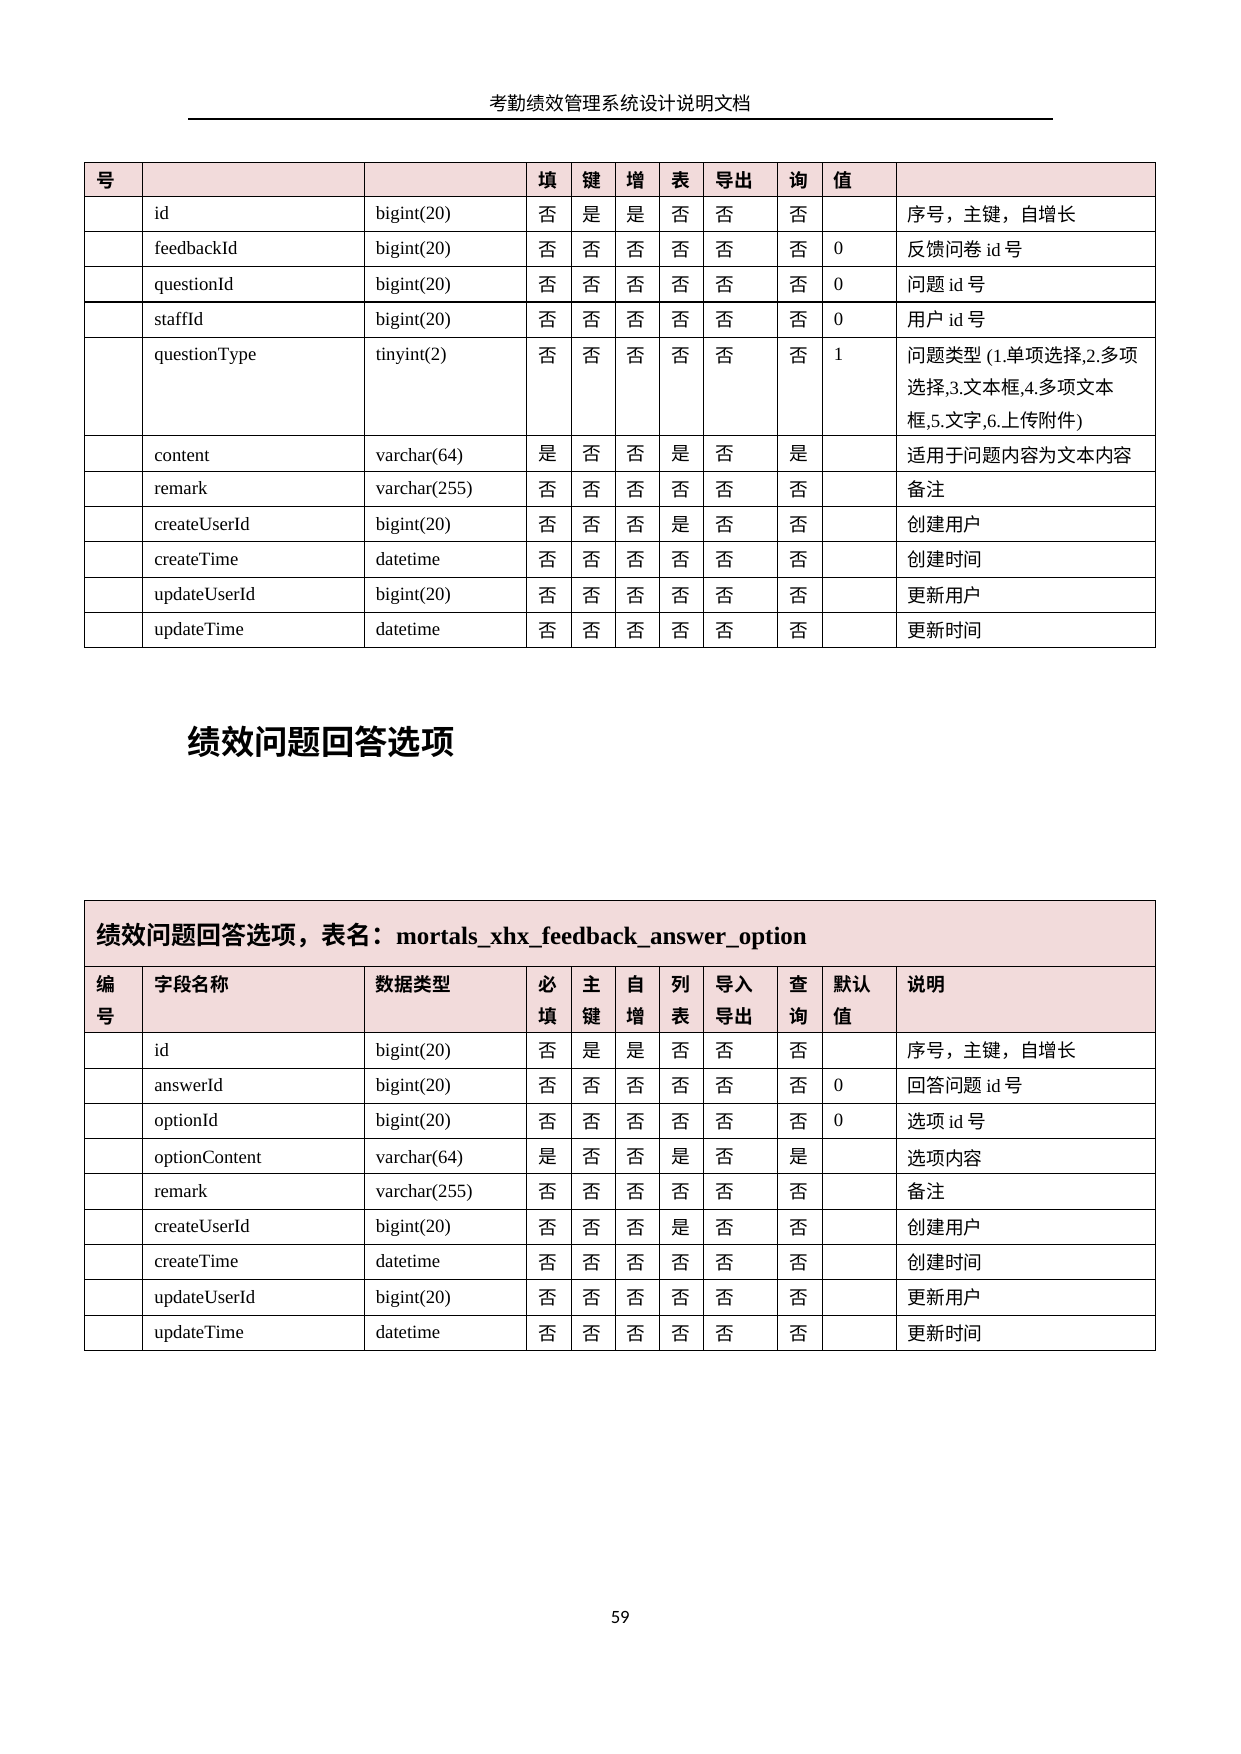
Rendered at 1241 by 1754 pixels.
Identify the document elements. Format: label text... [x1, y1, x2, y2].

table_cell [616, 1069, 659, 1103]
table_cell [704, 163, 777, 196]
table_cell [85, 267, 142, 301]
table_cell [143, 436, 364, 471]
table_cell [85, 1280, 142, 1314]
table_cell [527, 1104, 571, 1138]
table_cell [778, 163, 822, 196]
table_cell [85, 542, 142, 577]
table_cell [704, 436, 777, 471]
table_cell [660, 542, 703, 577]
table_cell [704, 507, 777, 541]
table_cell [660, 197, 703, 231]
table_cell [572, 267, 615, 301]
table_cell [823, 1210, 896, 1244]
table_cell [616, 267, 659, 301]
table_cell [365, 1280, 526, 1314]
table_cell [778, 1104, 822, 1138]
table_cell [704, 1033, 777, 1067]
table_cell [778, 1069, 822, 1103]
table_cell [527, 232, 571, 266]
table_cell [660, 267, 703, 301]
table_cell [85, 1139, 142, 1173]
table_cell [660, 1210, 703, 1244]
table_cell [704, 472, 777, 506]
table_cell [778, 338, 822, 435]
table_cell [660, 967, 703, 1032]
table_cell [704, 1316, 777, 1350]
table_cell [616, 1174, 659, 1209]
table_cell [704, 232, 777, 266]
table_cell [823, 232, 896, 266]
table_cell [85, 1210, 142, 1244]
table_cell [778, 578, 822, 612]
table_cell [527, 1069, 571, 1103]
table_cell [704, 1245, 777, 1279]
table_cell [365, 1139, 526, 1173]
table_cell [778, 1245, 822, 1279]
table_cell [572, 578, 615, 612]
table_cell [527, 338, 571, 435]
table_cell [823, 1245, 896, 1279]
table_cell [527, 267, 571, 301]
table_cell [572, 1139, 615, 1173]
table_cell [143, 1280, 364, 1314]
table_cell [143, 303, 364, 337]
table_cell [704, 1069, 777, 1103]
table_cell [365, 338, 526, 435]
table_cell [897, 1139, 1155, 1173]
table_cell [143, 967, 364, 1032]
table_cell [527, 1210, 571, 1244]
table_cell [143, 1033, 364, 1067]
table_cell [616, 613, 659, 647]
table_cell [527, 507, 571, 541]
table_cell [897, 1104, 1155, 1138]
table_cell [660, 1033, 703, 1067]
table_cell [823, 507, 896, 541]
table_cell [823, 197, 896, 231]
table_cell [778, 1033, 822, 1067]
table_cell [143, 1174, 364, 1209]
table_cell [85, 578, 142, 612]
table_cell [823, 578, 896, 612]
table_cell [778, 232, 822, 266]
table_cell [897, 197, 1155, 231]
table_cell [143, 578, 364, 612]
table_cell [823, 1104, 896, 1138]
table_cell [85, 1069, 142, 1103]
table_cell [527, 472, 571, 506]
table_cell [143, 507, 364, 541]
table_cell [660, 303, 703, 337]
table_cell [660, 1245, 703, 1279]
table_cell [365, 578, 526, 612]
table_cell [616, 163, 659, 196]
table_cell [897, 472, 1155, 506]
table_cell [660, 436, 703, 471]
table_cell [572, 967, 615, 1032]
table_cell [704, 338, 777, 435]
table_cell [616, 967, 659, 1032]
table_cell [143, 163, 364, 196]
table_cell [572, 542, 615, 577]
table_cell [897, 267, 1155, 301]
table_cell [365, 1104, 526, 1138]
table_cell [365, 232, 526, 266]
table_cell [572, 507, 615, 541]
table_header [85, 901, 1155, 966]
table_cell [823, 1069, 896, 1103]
subtitle 绩效问题回答选项 [187, 708, 1053, 773]
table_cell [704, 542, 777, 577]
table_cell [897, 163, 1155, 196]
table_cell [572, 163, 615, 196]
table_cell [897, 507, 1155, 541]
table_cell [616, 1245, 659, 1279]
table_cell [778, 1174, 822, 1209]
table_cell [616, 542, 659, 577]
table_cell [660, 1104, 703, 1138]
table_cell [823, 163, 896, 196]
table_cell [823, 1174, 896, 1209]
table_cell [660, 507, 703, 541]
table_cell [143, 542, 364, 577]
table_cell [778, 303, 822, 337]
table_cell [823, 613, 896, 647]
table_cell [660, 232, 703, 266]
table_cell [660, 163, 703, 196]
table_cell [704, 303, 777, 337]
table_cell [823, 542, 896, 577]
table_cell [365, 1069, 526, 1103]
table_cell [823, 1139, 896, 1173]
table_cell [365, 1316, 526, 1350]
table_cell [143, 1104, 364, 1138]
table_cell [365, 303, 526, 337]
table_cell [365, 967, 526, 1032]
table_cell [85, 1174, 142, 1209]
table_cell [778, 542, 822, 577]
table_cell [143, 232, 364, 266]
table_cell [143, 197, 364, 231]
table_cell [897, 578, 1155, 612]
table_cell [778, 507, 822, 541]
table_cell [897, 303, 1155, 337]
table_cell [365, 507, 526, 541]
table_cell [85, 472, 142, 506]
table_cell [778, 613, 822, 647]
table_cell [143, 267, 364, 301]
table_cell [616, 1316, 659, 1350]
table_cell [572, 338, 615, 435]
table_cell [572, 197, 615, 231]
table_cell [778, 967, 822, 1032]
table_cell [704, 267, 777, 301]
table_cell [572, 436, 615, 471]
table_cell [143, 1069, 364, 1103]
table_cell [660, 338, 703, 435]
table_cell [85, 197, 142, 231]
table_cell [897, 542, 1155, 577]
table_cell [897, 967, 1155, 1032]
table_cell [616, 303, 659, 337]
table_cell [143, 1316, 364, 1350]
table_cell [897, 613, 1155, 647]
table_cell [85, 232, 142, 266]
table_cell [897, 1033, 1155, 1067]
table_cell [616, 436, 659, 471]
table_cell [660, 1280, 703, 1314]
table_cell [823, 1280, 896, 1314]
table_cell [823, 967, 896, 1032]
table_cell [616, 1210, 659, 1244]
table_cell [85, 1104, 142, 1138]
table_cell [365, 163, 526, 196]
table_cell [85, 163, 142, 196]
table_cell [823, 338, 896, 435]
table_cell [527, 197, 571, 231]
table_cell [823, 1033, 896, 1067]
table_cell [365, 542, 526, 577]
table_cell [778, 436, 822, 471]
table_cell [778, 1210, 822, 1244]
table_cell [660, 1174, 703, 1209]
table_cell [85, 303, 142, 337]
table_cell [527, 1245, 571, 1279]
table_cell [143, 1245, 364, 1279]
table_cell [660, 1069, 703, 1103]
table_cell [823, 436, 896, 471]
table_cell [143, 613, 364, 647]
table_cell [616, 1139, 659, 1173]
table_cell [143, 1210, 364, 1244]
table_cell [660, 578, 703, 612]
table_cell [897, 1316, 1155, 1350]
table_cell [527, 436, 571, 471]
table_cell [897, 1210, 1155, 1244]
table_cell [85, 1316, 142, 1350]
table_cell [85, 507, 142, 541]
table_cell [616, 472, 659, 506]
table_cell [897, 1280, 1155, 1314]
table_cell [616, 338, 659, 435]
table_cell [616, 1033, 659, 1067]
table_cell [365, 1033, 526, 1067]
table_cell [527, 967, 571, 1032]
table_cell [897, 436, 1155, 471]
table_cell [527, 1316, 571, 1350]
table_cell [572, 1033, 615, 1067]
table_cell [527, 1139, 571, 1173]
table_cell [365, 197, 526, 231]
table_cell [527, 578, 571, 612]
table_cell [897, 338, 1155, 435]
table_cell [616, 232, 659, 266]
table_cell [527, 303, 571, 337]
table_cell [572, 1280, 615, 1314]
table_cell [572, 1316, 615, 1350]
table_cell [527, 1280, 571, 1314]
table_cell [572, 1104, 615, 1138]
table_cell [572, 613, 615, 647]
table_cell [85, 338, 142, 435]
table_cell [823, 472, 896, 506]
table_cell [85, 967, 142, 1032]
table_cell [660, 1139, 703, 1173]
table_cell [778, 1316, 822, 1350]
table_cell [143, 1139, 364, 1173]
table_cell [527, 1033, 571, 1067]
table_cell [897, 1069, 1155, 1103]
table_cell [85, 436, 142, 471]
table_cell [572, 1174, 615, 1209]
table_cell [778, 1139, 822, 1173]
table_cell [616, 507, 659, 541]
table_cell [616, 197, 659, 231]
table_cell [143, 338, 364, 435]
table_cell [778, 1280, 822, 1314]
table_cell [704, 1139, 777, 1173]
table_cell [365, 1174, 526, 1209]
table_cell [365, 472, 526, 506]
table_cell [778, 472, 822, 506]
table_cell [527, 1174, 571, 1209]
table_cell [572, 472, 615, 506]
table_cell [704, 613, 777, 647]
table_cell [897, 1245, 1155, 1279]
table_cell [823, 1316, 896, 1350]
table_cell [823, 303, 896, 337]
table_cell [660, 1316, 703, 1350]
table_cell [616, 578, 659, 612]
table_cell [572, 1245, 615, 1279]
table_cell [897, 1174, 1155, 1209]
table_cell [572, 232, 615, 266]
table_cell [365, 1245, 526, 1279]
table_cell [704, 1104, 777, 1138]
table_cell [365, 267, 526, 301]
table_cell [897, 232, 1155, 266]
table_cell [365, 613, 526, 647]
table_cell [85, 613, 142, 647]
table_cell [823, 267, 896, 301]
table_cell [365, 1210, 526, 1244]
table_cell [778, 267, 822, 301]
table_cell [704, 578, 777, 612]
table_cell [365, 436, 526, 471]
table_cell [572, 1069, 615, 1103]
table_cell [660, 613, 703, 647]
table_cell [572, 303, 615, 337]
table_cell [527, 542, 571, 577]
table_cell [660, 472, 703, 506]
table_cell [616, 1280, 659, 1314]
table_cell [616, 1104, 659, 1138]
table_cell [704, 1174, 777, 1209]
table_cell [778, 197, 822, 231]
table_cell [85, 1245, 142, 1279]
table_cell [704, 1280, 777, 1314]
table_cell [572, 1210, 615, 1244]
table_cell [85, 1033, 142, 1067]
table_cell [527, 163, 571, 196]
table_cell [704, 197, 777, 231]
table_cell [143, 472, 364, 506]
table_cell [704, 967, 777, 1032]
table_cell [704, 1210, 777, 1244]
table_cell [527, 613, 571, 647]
